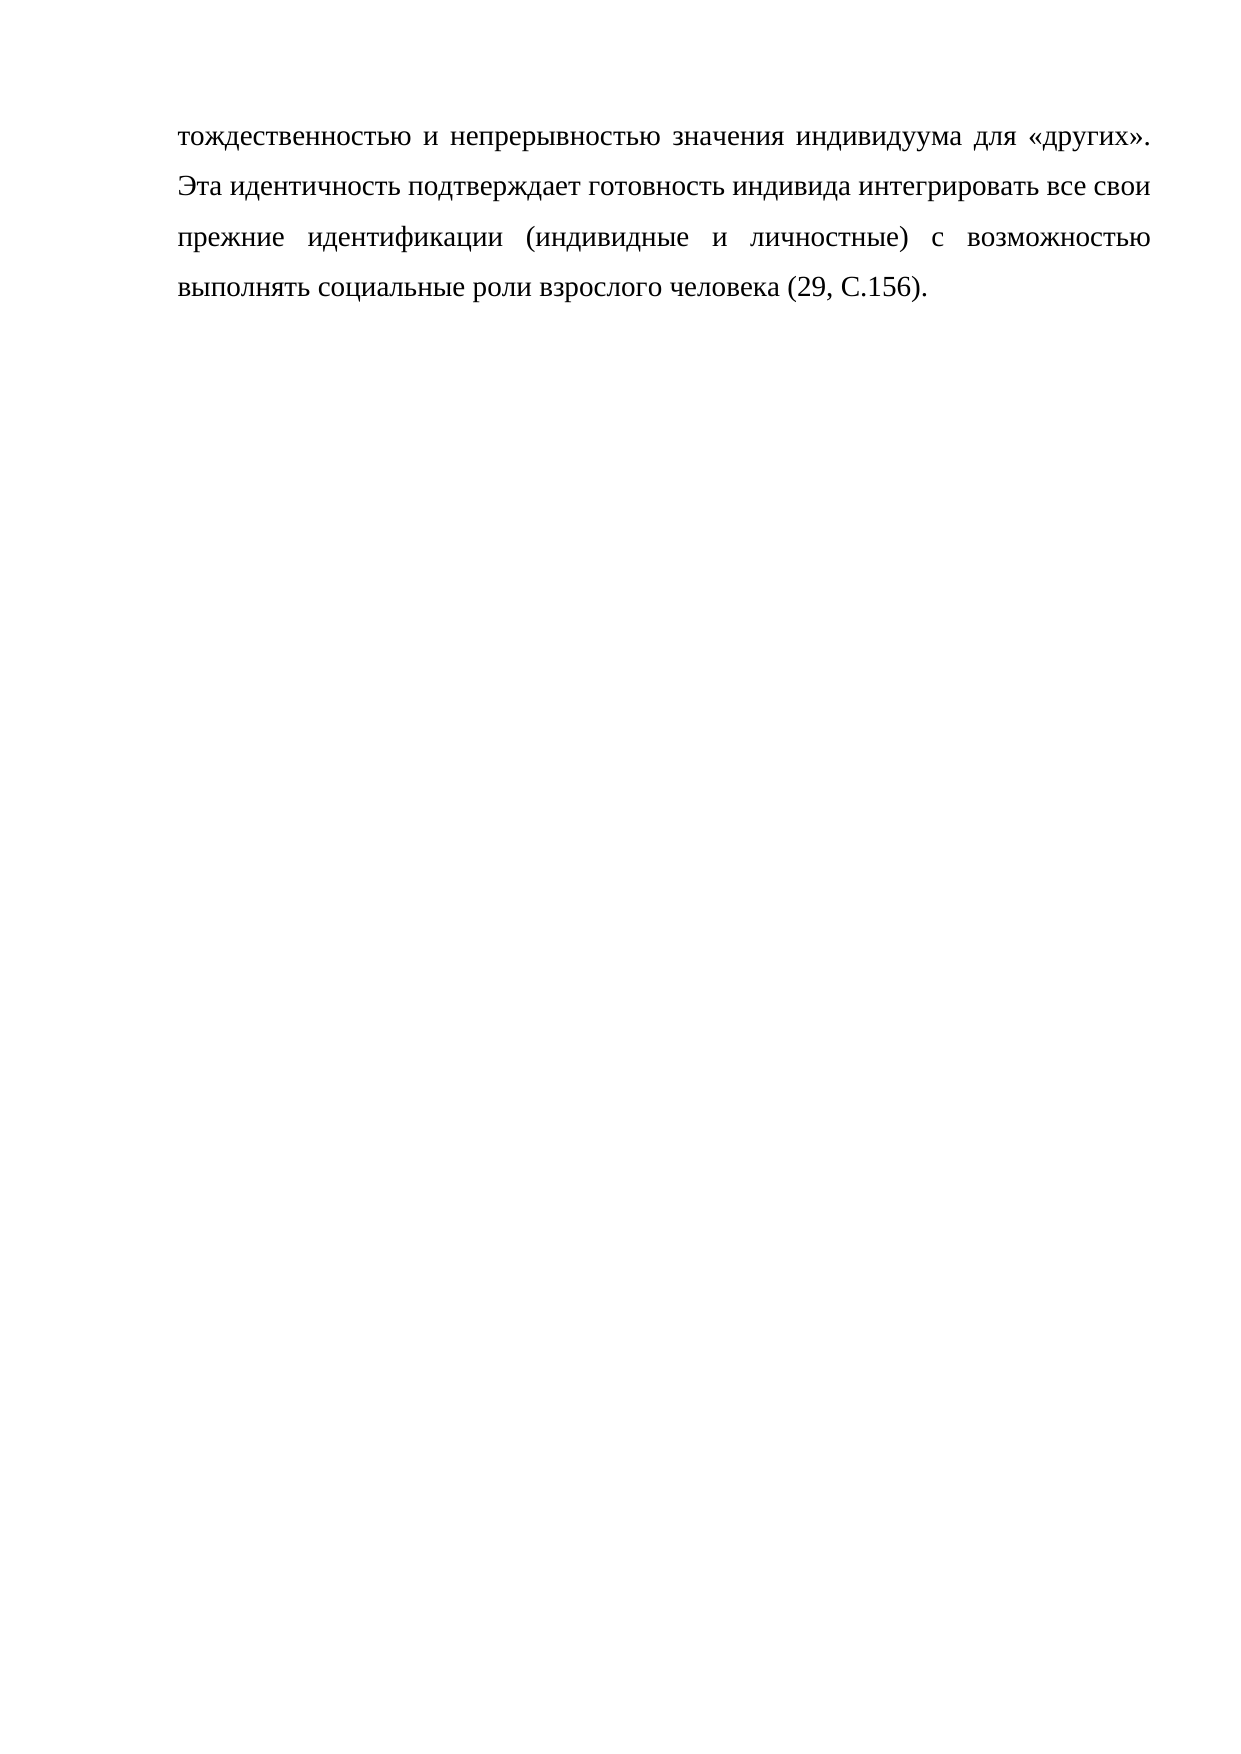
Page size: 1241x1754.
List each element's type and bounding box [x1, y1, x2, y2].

text [177, 118, 1152, 303]
